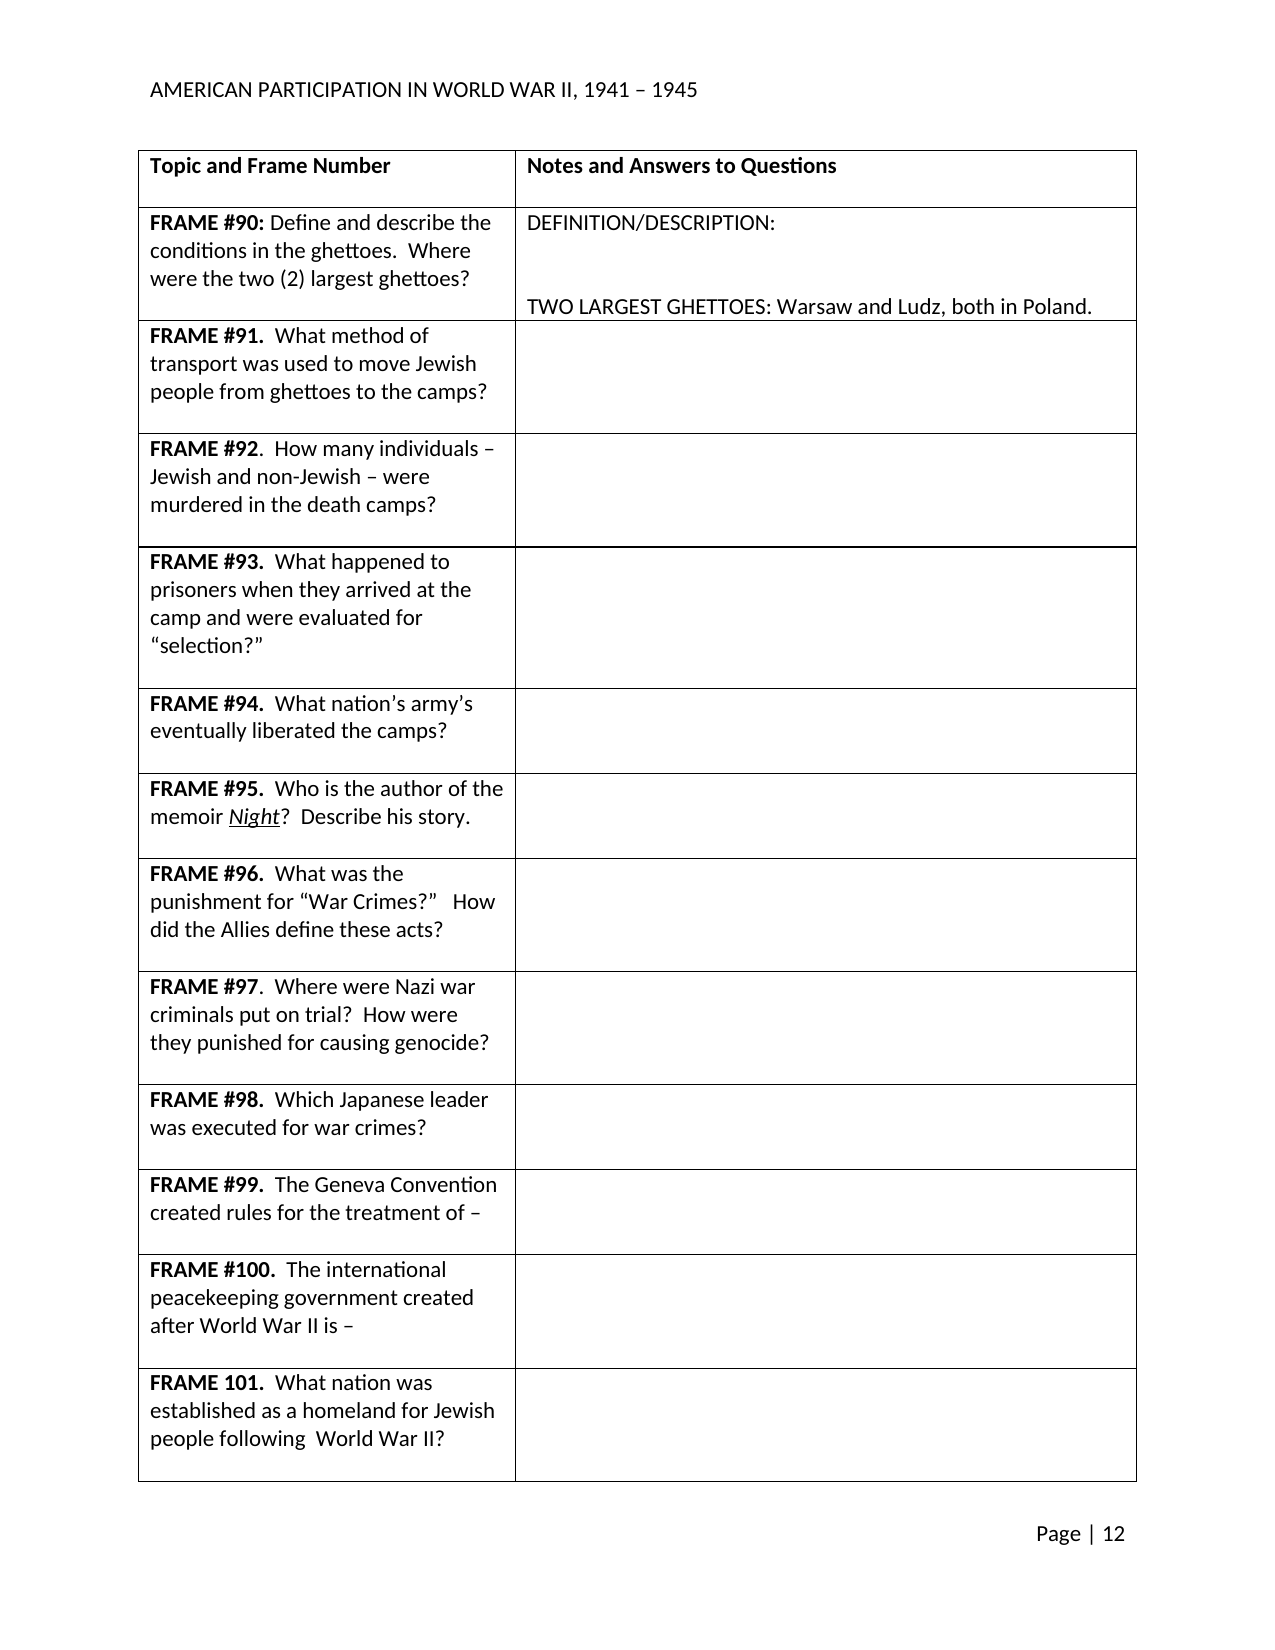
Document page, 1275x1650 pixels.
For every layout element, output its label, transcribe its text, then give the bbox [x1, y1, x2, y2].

table_cell FRAME #97. Where were Nazi war criminals put on trial? How were they punished for causing genocide? [139, 972, 515, 1084]
table_cell Notes and Answers to Questions [516, 151, 1136, 207]
table_cell [516, 1255, 1136, 1367]
table_cell Topic and Frame Number [139, 151, 515, 207]
table_cell [516, 434, 1136, 546]
table_cell FRAME #99. The Geneva Convention created rules for the treatment of – [139, 1170, 515, 1254]
table_cell FRAME #95. Who is the author of the memoir Night? Describe his story. [139, 774, 515, 858]
table_cell [516, 321, 1136, 433]
table_cell [516, 774, 1136, 858]
table_cell FRAME #90: Define and describe the conditions in the ghettoes. Where were the two (2) largest ghettoes? [139, 208, 515, 320]
table_cell FRAME #92. How many individuals – Jewish and non-Jewish – were murdered in the death camps? [139, 434, 515, 546]
table_cell FRAME #91. What method of transport was used to move Jewish people from ghettoes to the camps? [139, 321, 515, 433]
table_cell [516, 548, 1136, 688]
table_cell [516, 1085, 1136, 1169]
table_cell [516, 972, 1136, 1084]
table_cell FRAME 101. What nation was established as a homeland for Jewish people following World War II? [139, 1369, 515, 1481]
table_cell FRAME #93. What happened to prisoners when they arrived at the camp and were evaluated for “selection?” [139, 548, 515, 688]
table_cell FRAME #100. The international peacekeeping government created after World War II is – [139, 1255, 515, 1367]
table_cell FRAME #94. What nation’s army’s eventually liberated the camps? [139, 689, 515, 773]
table_cell [516, 689, 1136, 773]
table_cell DEFINITION/DESCRIPTION: TWO LARGEST GHETTOES: Warsaw and Ludz, both in Poland. [516, 208, 1136, 320]
table_cell [516, 1170, 1136, 1254]
table_cell FRAME #96. What was the punishment for “War Crimes?” How did the Allies define these acts? [139, 859, 515, 971]
table_cell [516, 859, 1136, 971]
table_cell [516, 1369, 1136, 1481]
table_cell FRAME #98. Which Japanese leader was executed for war crimes? [139, 1085, 515, 1169]
